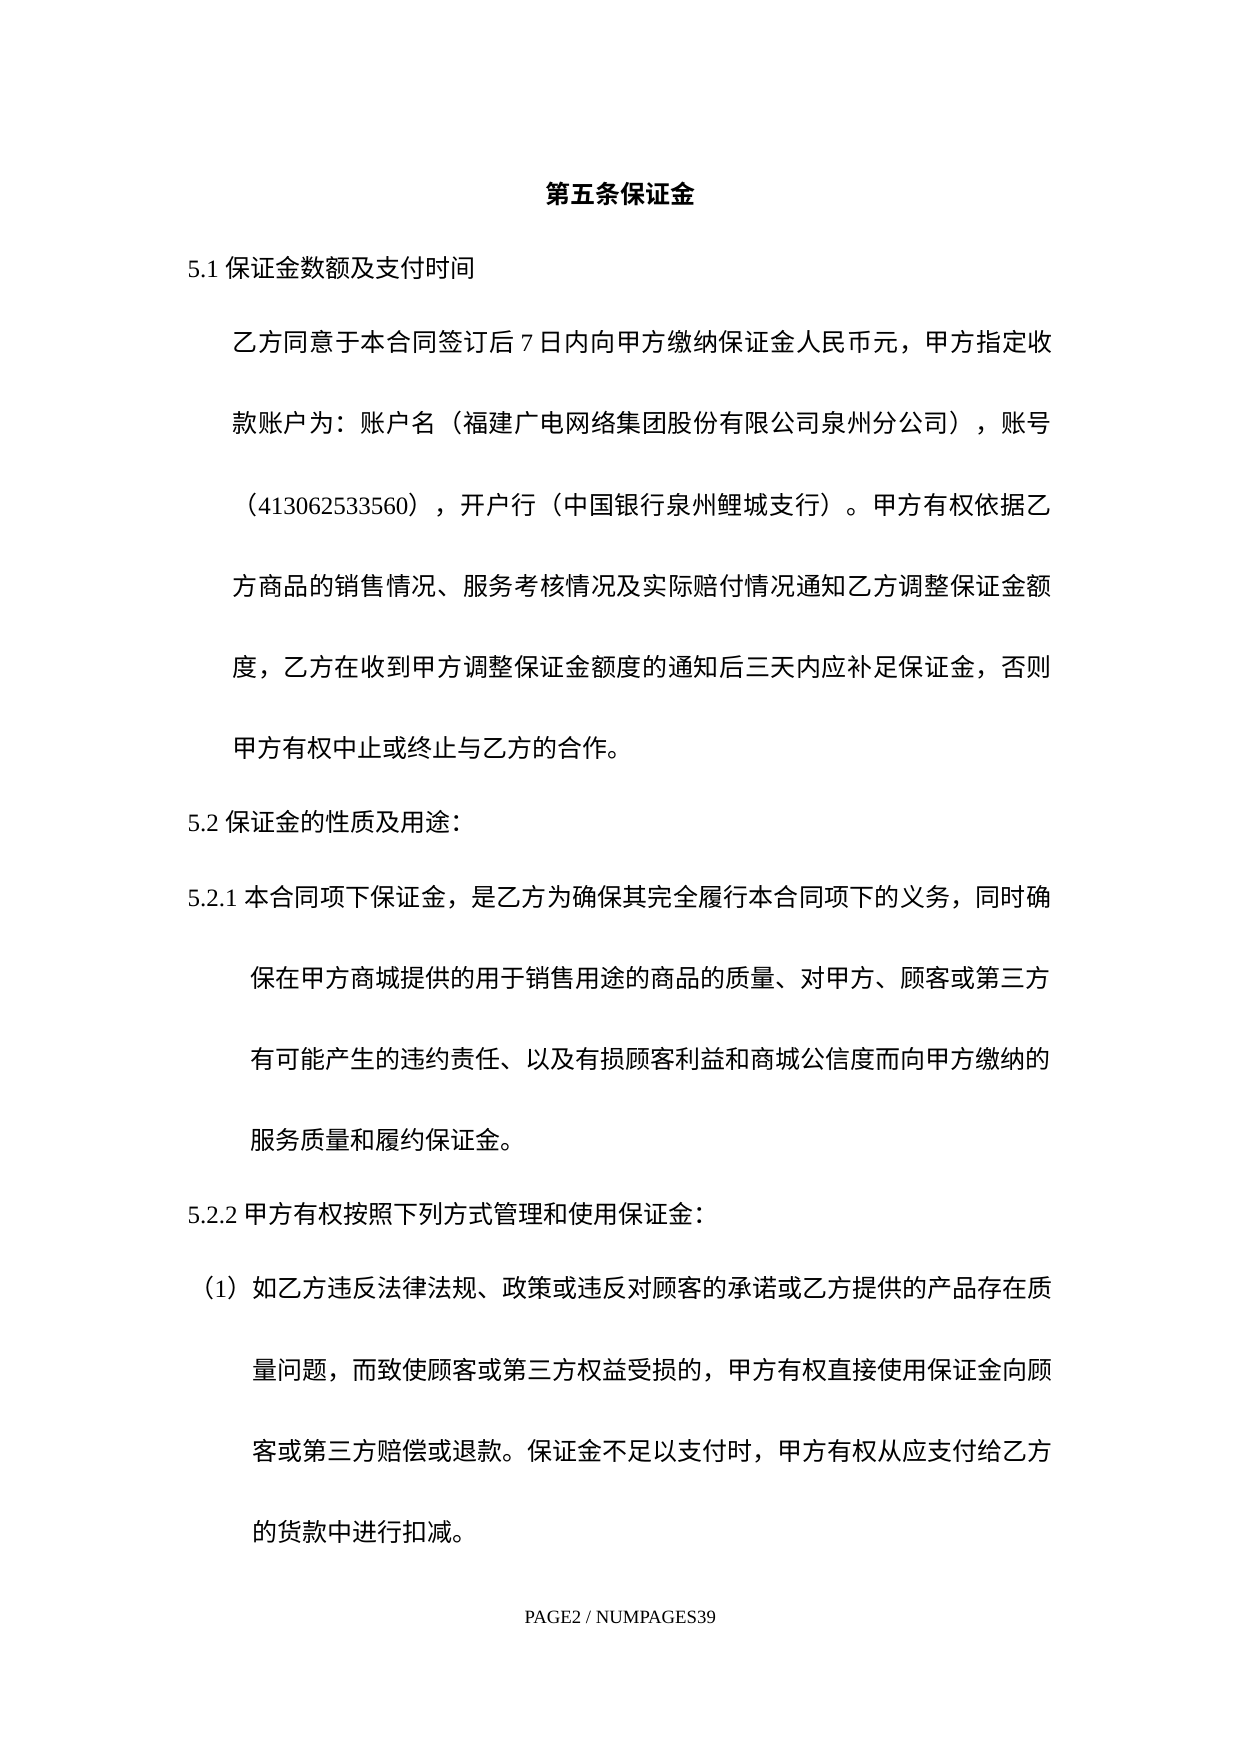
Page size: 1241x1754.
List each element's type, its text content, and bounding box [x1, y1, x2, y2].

text （1）如乙方违反法律法规、政策或违反对顾客的承诺或乙方提供的产品存在质量问题，而致使顾客或第三方权益受损的，甲方有权直接使用保证金向顾客或第三方赔偿或退款。保证金不足以支付时，甲方有权从应支付给乙方的货款中进行扣减。 [189, 1254, 1053, 1563]
text 5.1 保证金数额及支付时间 [187, 234, 1053, 299]
text 乙方同意于本合同签订后7日内向甲方缴纳保证金人民币元，甲方指定收款账户为：账户名（福建广电网络集团股份有限公司泉州分公司），账号（413062533560），开户行（中国银行泉州鲤城支行）。甲方有权依据乙方商品的销售情况、服务考核情况及实际赔付情况通知乙方调整保证金额度，乙方在收到甲方调整保证金额度的通知后三天内应补足保证金，否则甲方有权中止或终止与乙方的合作。 [232, 308, 1053, 779]
text 第五条保证金 [187, 160, 1053, 225]
text 5.2.2 甲方有权按照下列方式管理和使用保证金： [187, 1180, 1053, 1245]
text 5.2 保证金的性质及用途： [187, 788, 1053, 853]
text 5.2.1 本合同项下保证金，是乙方为确保其完全履行本合同项下的义务，同时确保在甲方商城提供的用于销售用途的商品的质量、对甲方、顾客或第三方有可能产生的违约责任、以及有损顾客利益和商城公信度而向甲方缴纳的服务质量和履约保证金。 [187, 863, 1053, 1171]
